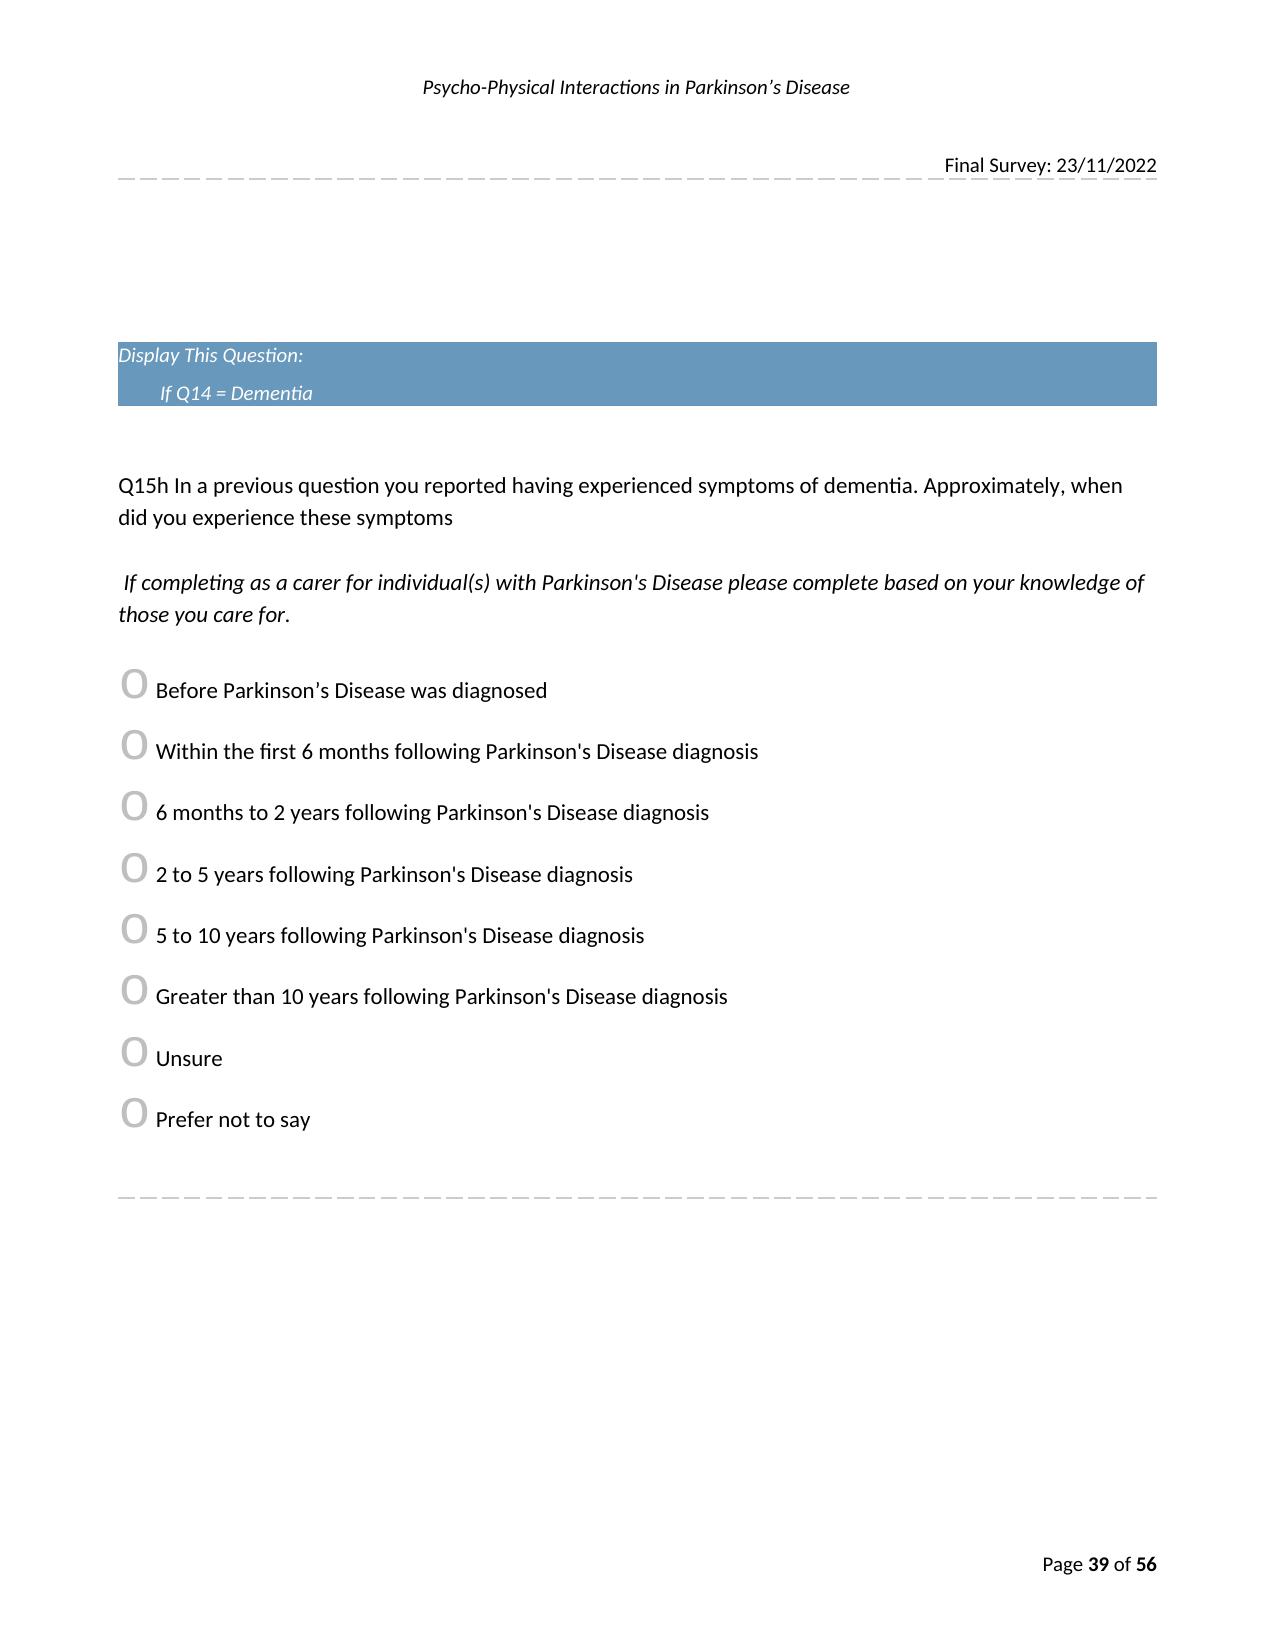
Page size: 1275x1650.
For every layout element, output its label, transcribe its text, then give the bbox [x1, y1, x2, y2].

text Q15h In a previous question you reported having experienced symptoms of dementia. Approximately, when did you experience these symptoms If completing as a carer for individual(s) with Parkinson's Disease please complete based on your knowledge of those you care for. [118, 471, 1157, 628]
text Display This Question: [118, 342, 1157, 368]
text If Q14 = Dementia [118, 380, 1157, 406]
list 6 months to 2 years following Parkinson's Disease diagnosis [118, 776, 1157, 837]
list Unsure [118, 1021, 1157, 1082]
list 2 to 5 years following Parkinson's Disease diagnosis [118, 837, 1157, 898]
list 5 to 10 years following Parkinson's Disease diagnosis [118, 898, 1157, 960]
list Before Parkinson’s Disease was diagnosed [118, 653, 1157, 714]
list Within the first 6 months following Parkinson's Disease diagnosis [118, 714, 1157, 776]
list Prefer not to say [118, 1082, 1157, 1144]
list Greater than 10 years following Parkinson's Disease diagnosis [118, 960, 1157, 1021]
